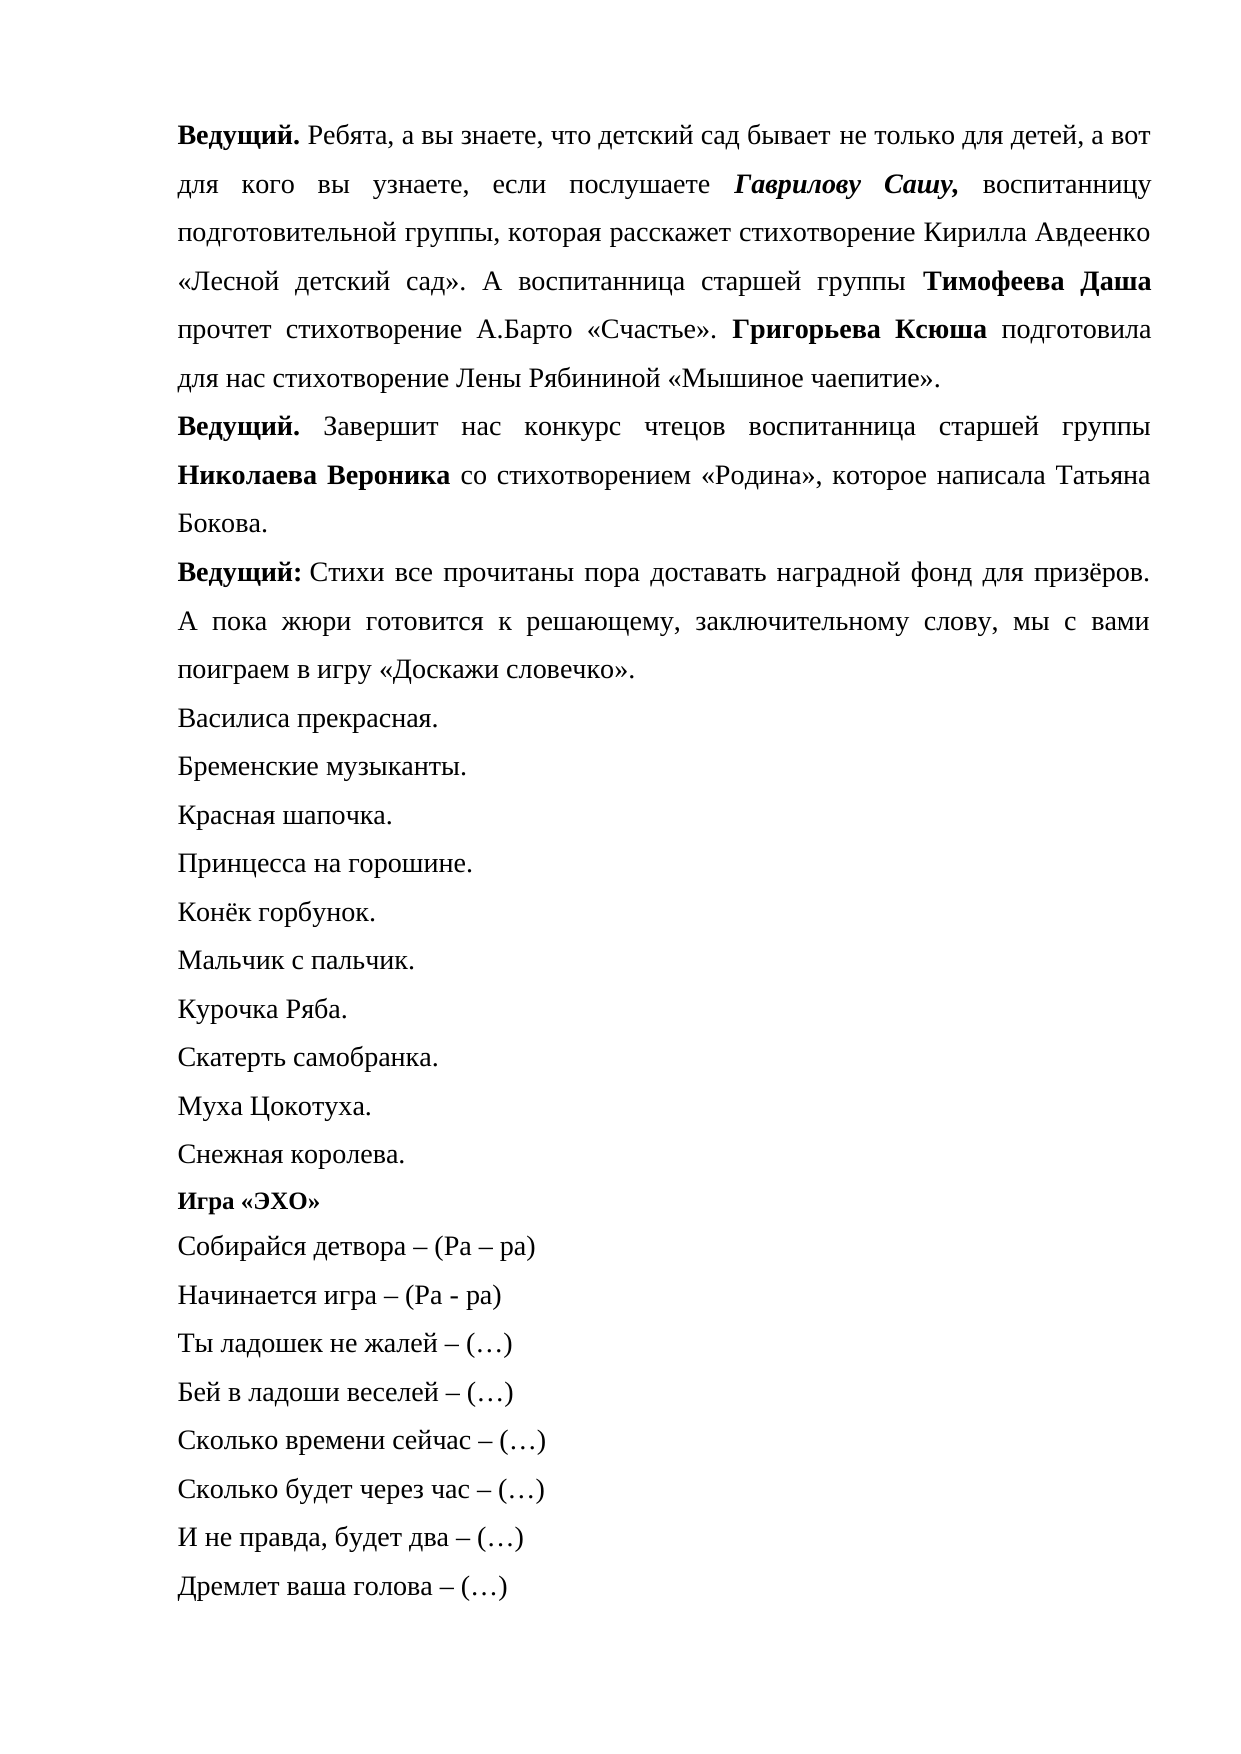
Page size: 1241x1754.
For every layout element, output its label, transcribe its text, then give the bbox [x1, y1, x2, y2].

text Сколько времени сейчас – (…) [177, 1423, 1152, 1456]
text Курочка Ряба. [177, 992, 1152, 1024]
text Собирайся детвора – (Ра – ра) [177, 1229, 1152, 1262]
text Ведущий: Стихи все прочитаны пора доставать наградной фонд для призёров. А пока жюри готовится к решающему, заключительному слову, мы с вами поиграем в игру «Доскажи словечко». [177, 555, 1152, 684]
text Игра «ЭХО» [177, 1186, 1152, 1215]
text Бременские музыканты. [177, 749, 1152, 782]
text Ты ладошек не жалей – (…) [177, 1326, 1152, 1359]
text Василиса прекрасная. [177, 701, 1152, 733]
text Скатерть самобранка. [177, 1040, 1152, 1073]
text Начинается игра – (Ра - ра) [177, 1278, 1152, 1310]
text Принцесса на горошине. [177, 846, 1152, 879]
text И не правда, будет два – (…) [177, 1520, 1152, 1553]
text Муха Цокотуха. [177, 1089, 1152, 1121]
text Конёк горбунок. [177, 895, 1152, 927]
text Снежная королева. [177, 1137, 1152, 1170]
text Ведущий. Ребята, а вы знаете, что детский сад бывает не только для детей, а вот для кого вы узнаете, если послушаете Гаврилову Сашу, воспитанницу подготовительной группы, которая расскажет стихотворение Кирилла Авдеенко «Лесной детский сад». А воспитанница старшей группы Тимофеева Даша прочтет стихотворение А.Барто «Счастье». Григорьева Ксюша подготовила для нас стихотворение Лены Рябининой «Мышиное чаепитие». [177, 118, 1152, 393]
text Красная шапочка. [177, 798, 1152, 830]
text Бей в ладоши веселей – (…) [177, 1375, 1152, 1407]
text Дремлет ваша голова – (…) [177, 1569, 1152, 1601]
text Ведущий. Завершит нас конкурс чтецов воспитанница старшей группы Николаева Вероника со стихотворением «Родина», которое написала Татьяна Бокова. [177, 409, 1152, 539]
text Мальчик с пальчик. [177, 943, 1152, 976]
text Сколько будет через час – (…) [177, 1472, 1152, 1504]
